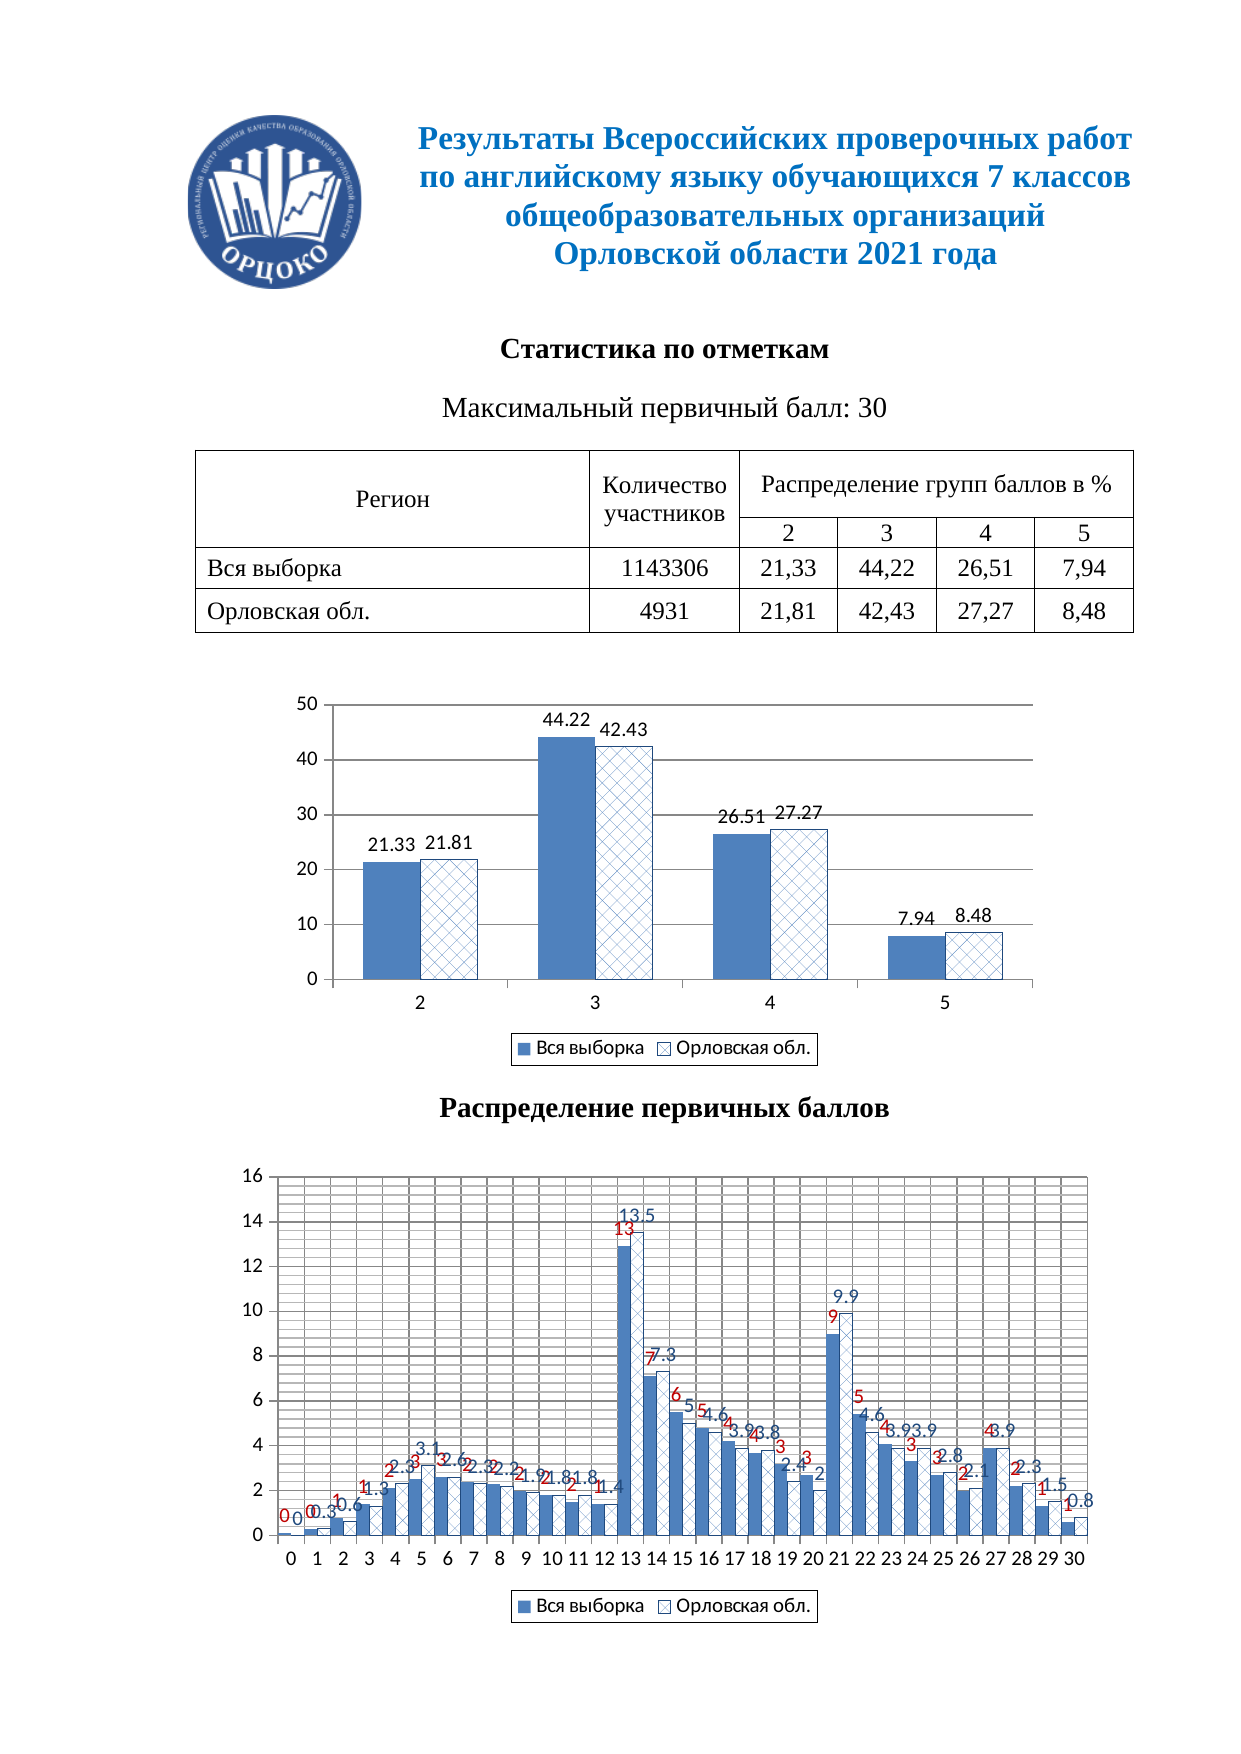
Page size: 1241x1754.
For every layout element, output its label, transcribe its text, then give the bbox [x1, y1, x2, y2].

text Распределение первичных баллов [177, 1090, 1152, 1124]
table_header Распределение групп баллов в % [740, 451, 1133, 517]
picture [187, 115, 362, 289]
table_cell 21,81 [740, 589, 837, 632]
text Результаты Всероссийских проверочных работ [399, 118, 1152, 156]
table_cell 44,22 [838, 548, 936, 588]
table_header Количество участников [590, 451, 739, 547]
text Максимальный первичный балл: 30 [177, 390, 1152, 424]
table_cell 8,48 [1035, 589, 1133, 632]
table_cell 1143306 [590, 548, 739, 588]
table_cell 42,43 [838, 589, 936, 632]
table_cell 27,27 [937, 589, 1034, 632]
table_cell 3 [838, 518, 936, 547]
table_cell 26,51 [937, 548, 1034, 588]
text по английскому языку обучающихся 7 классов [399, 156, 1152, 195]
text общеобразовательных организаций [399, 195, 1152, 233]
table_header Регион [196, 451, 589, 547]
table_cell 4 [937, 518, 1034, 547]
text Орловской области 2021 года [399, 233, 1152, 271]
table_cell 2 [740, 518, 837, 547]
table_cell 7,94 [1035, 548, 1133, 588]
table_cell 21,33 [740, 548, 837, 588]
text Статистика по отметкам [177, 331, 1152, 364]
table_cell Вся выборка [196, 548, 589, 588]
table_cell 4931 [590, 589, 739, 632]
table_cell 5 [1035, 518, 1133, 547]
table_cell Орловская обл. [196, 589, 589, 632]
